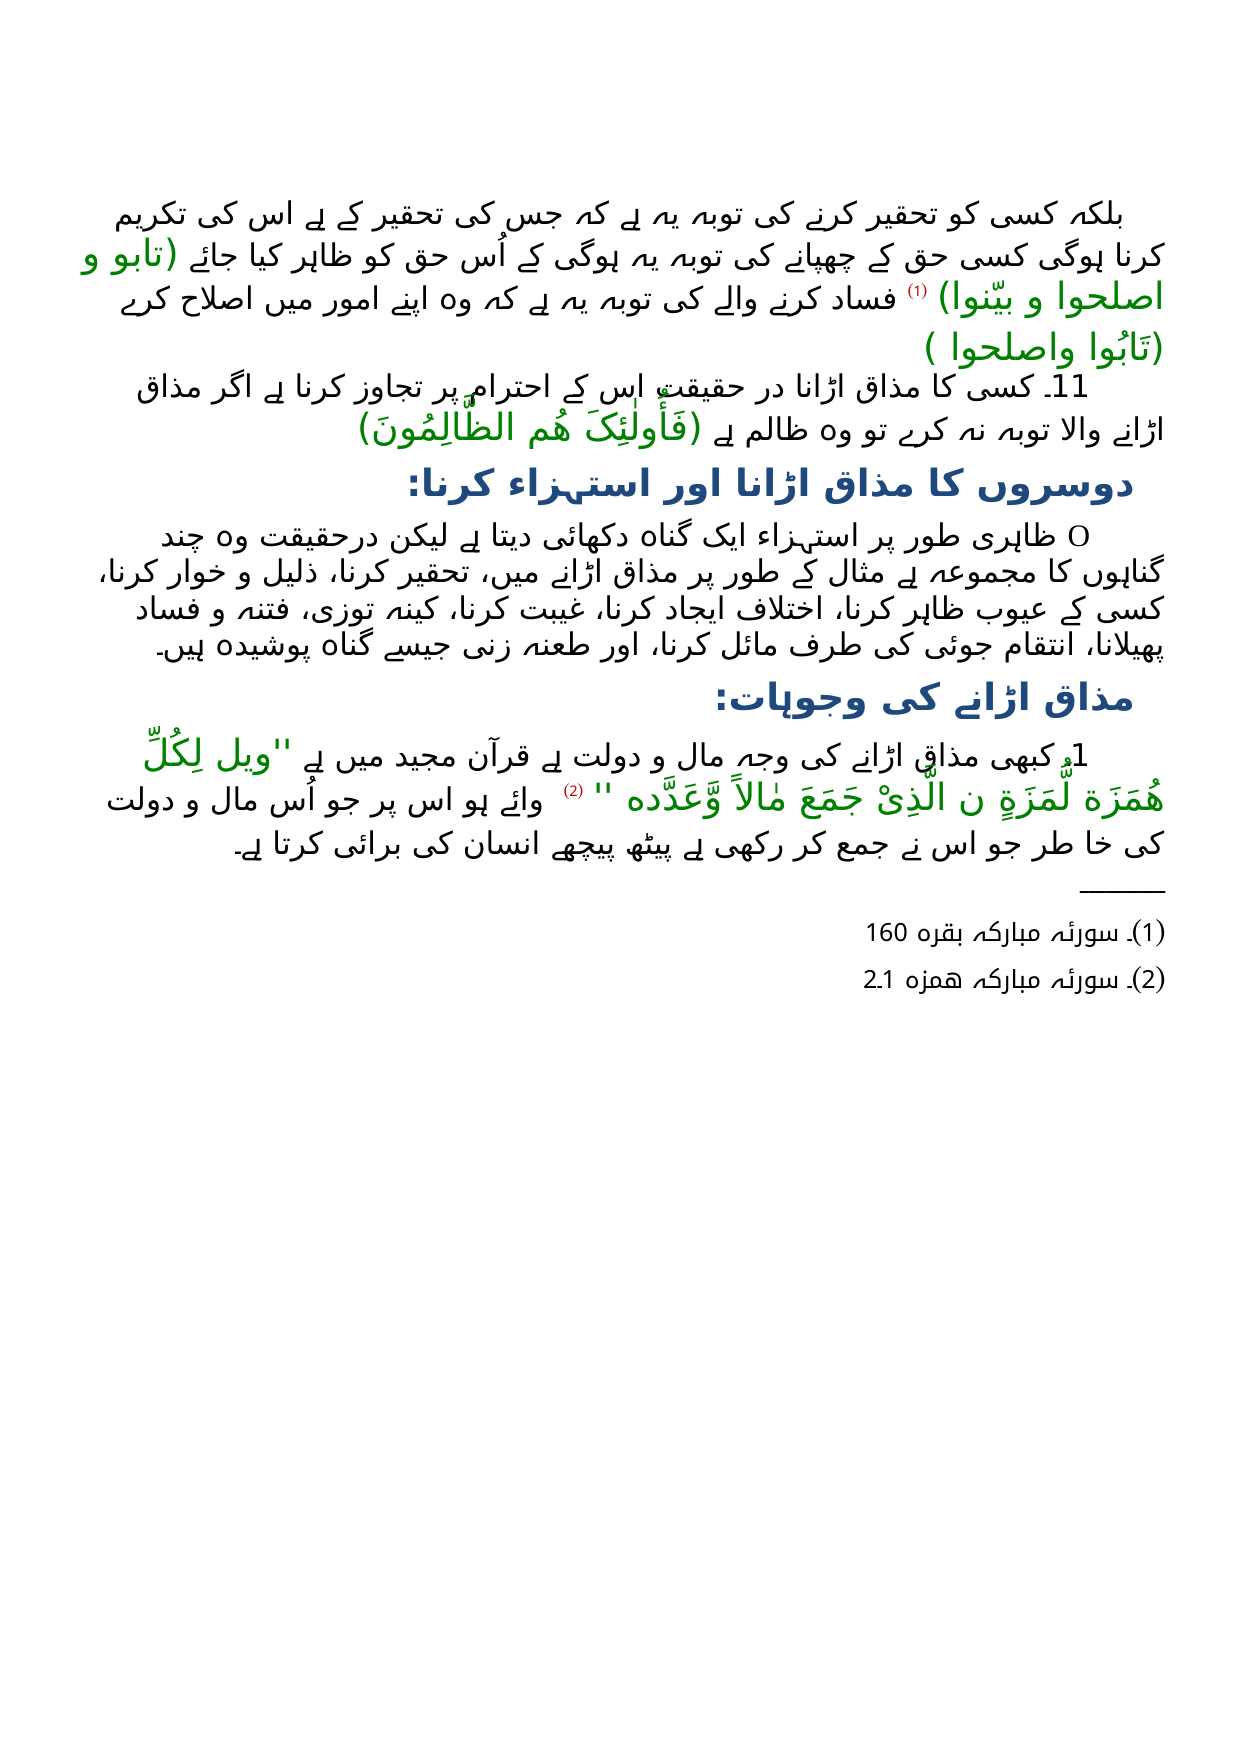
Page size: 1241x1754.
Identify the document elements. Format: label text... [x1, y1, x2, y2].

text 11۔ کسی کا مذاق اڑانا در حقیقت اس کے احترام پر تجاوز کرنا ہے اگر مذاق اڑانے والا توبہ نہ کرے تو وہ ظالم ہے (فَأُولٰئِکَ هُم الظَّالِمُونَ) [75, 369, 1165, 449]
text بلکہ کسی کو تحقیر کرنے کی توبہ یہ ہے کہ جس کی تحقیر کے ہے اس کی تکریم کرنا ہوگی کسی حق کے چھپانے کی توبہ یہ ہوگی کے اُس حق کو ظاہر کیا جائے (تابو و اصلحوا و بیّنوا) (1) فساد کرنے والے کی توبہ یہ ہے کہ وہ اپنے امور میں اصلاح کرے (تَابُوا واصلحوا ) [75, 195, 1165, 369]
text ۔۔۔۔۔۔۔۔۔۔۔۔۔۔۔۔۔۔۔۔ [75, 862, 1165, 909]
text (1)۔ سورئہ مبارکہ بقرہ 160 [75, 909, 1165, 956]
text (2)۔ سورئہ مبارکہ ھمزہ 1۔2 [75, 956, 1165, 1004]
text O ظاہری طور پر استہزاء ایک گناہ دکھائی دیتا ہے لیکن درحقیقت وہ چند گناہوں کا مجموعہ ہے مثال کے طور پر مذاق اڑانے میں، تحقیر کرنا، ذلیل و خوار کرنا، کسی کے عیوب ظاہر کرنا، اختلاف ایجاد کرنا، غیبت کرنا، کینہ توزی، فتنہ و فساد پھیلانا، انتقام جوئی کی طرف مائل کرنا، اور طعنہ زنی جیسے گناہ پوشیدہ ہیں۔ [75, 517, 1165, 663]
subtitle دوسروں کا مذاق اڑانا اور استہزاء کرنا: [75, 461, 1165, 505]
text 1۔ کبھی مذاق اڑانے کی وجہ مال و دولت ہے قرآن مجید میں ہے ''ویل لِکُلِّ هُمَزَة لُّمَزَةٍ ن الَّذِیْ جَمَعَ مٰالاً وَّعَدَّده '' (2) وائے ہو اس پر جو اُس مال و دولت کی خا طر جو اس نے جمع کر رکھی ہے پیٹھ پیچھے انسان کی برائی کرتا ہے۔ [75, 732, 1165, 862]
subtitle مذاق اڑانے کی وجوہات: [75, 675, 1165, 719]
